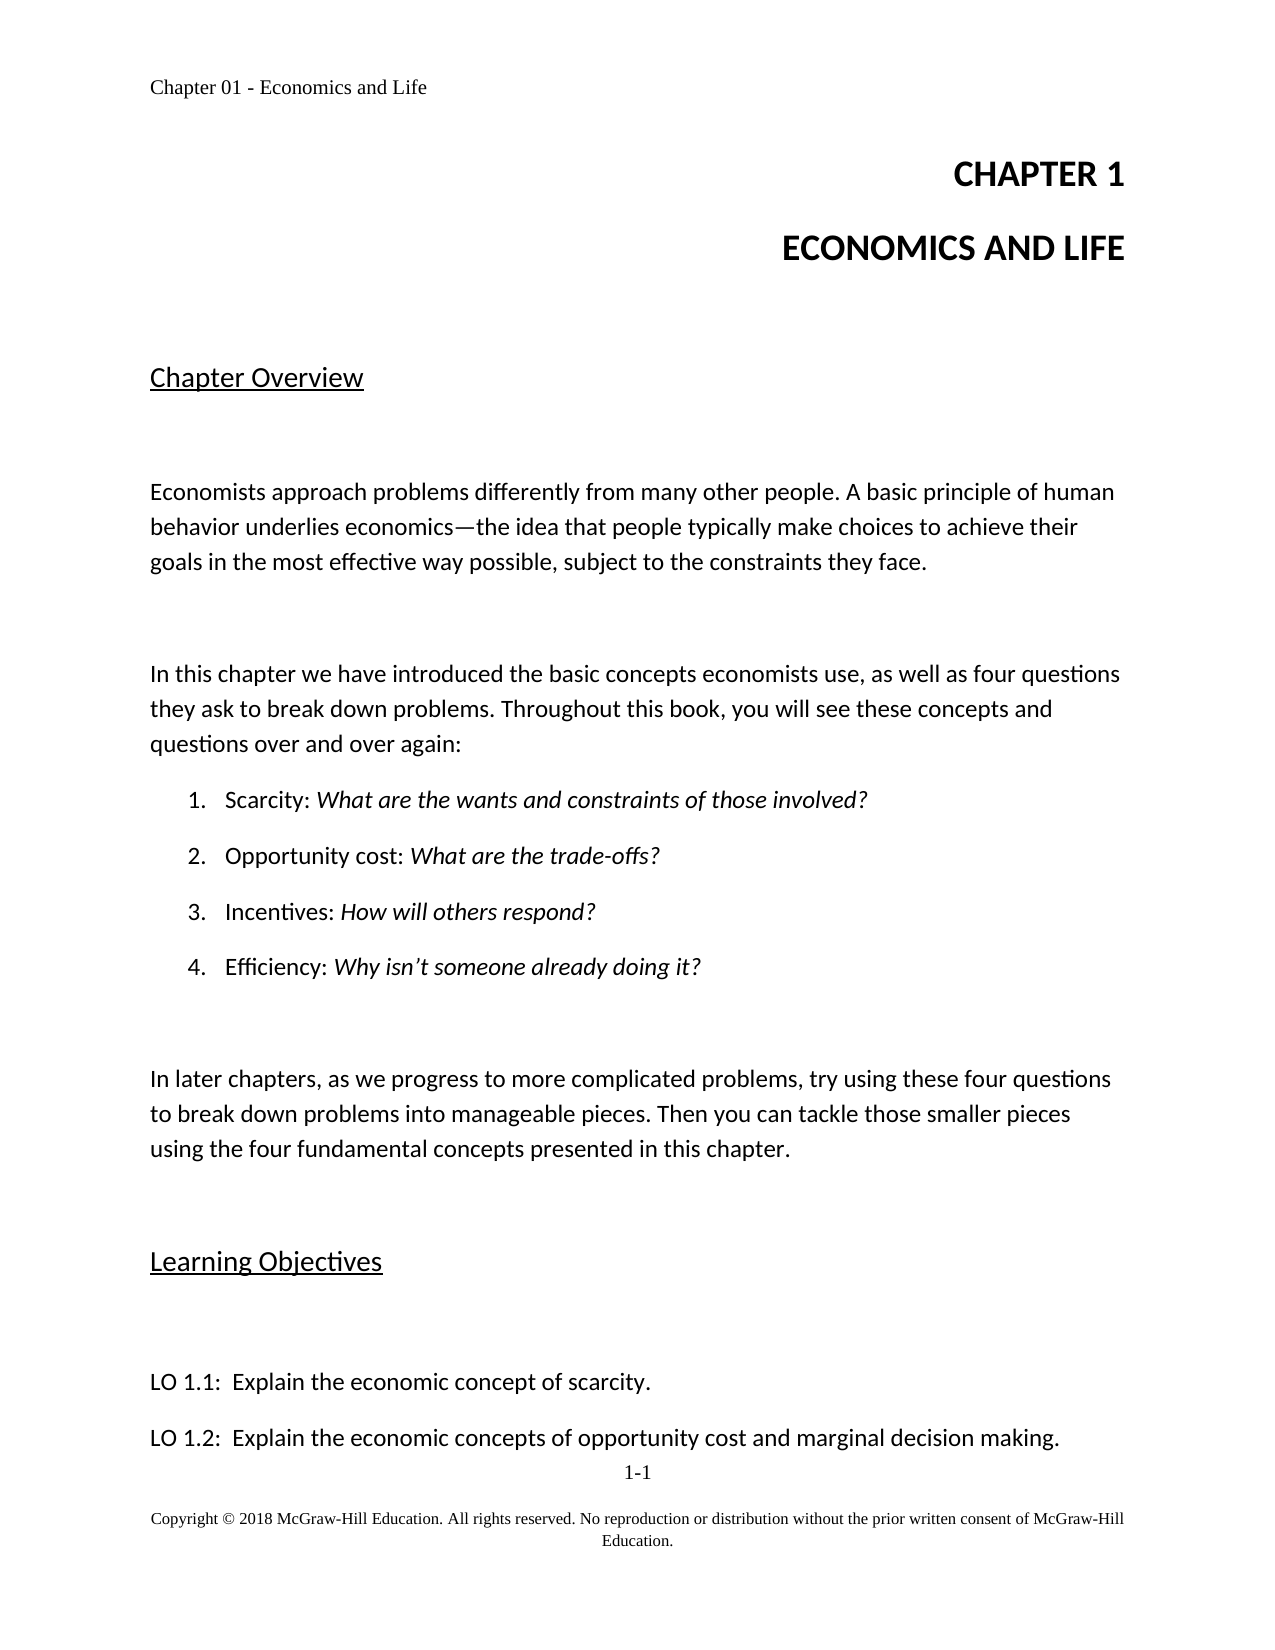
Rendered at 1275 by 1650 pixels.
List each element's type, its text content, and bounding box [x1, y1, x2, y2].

text Chapter Overview [150, 359, 1125, 394]
list Incentives: How will others respond? [187, 896, 1125, 926]
list Efficiency: Why isn’t someone already doing it? [187, 951, 1125, 982]
text Learning Objectives [150, 1243, 1125, 1278]
text LO 1.1: Explain the economic concept of scarcity. [150, 1366, 1125, 1397]
text In later chapters, as we progress to more complicated problems, try using these four questions to break down problems into manageable pieces. Then you can tackle those smaller pieces using the four fundamental concepts presented in this chapter. [150, 1063, 1125, 1164]
list Scarcity: What are the wants and constraints of those involved? [187, 784, 1125, 814]
text Economists approach problems differently from many other people. A basic principle of human behavior underlies economics—the idea that people typically make choices to achieve their goals in the most effective way possible, subject to the constraints they face. [150, 476, 1125, 577]
list Opportunity cost: What are the trade-offs? [187, 840, 1125, 870]
text CHAPTER 1 [150, 150, 1125, 196]
text In this chapter we have introduced the basic concepts economists use, as well as four questions they ask to break down problems. Throughout this book, you will see these concepts and questions over and over again: [150, 658, 1125, 759]
text ECONOMICS AND LIFE [150, 223, 1125, 269]
text LO 1.2: Explain the economic concepts of opportunity cost and marginal decision making. [150, 1422, 1125, 1453]
